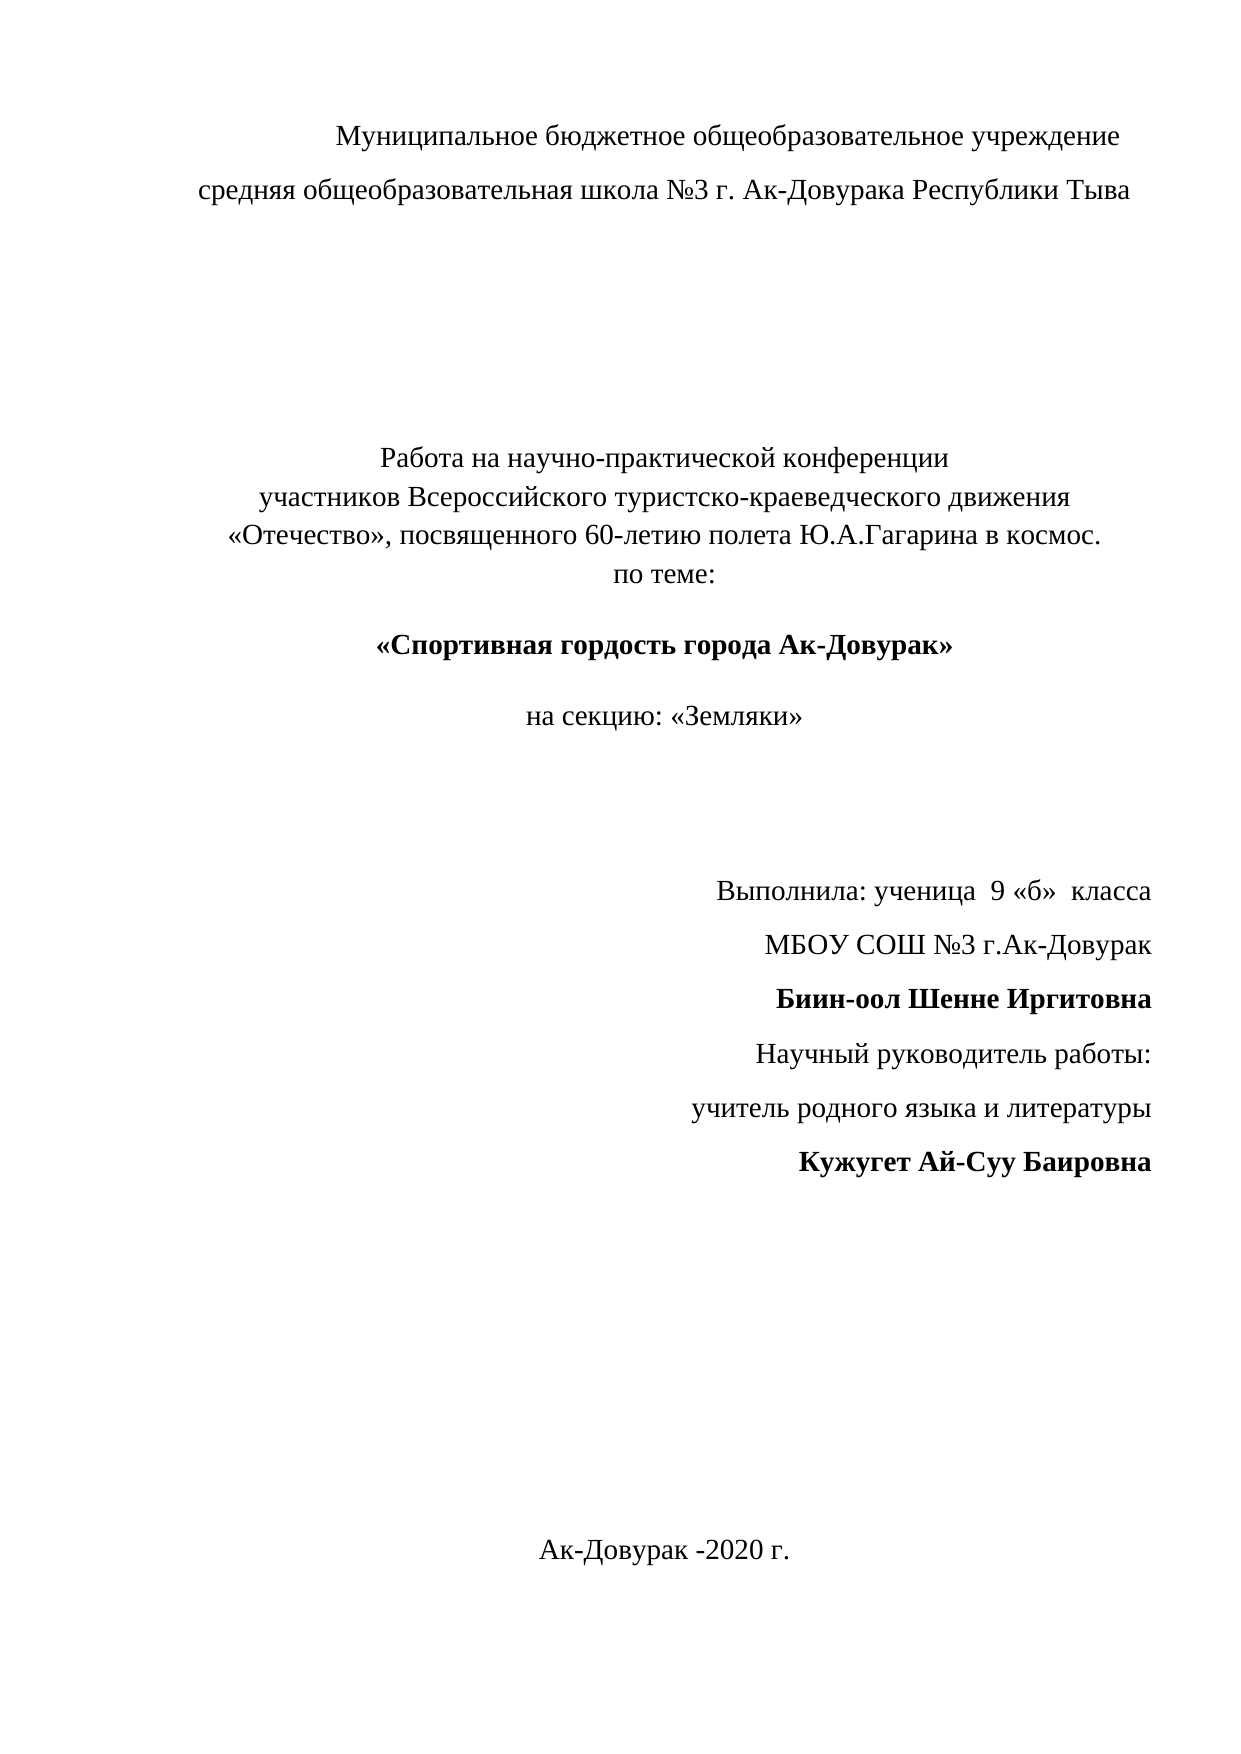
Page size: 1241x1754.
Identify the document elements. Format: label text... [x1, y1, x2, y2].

text Выполнила: ученица 9 «б» класса [177, 873, 1152, 906]
text Кужугет Ай-Суу Баировна [177, 1144, 1152, 1178]
text учитель родного языка и литературы [177, 1090, 1152, 1124]
text «Спортивная гордость города Ак-Довурак» [177, 627, 1152, 661]
text участников Всероссийского туристско-краеведческого движения «Отечество», посвященного 60-летию полета Ю.А.Гагарина в космос. [177, 479, 1152, 551]
text Работа на научно-практической конференции [177, 440, 1152, 474]
text по теме: [177, 556, 1152, 589]
text на секцию: «Земляки» [177, 698, 1152, 732]
text средняя общеобразовательная школа №3 г. Ак-Довурака Республики Тыва [177, 172, 1152, 206]
text Научный руководитель работы: [177, 1036, 1152, 1069]
text МБОУ СОШ №3 г.Ак-Довурак [177, 927, 1152, 961]
text Ак-Довурак -2020 г. [177, 1532, 1152, 1566]
text Биин-оол Шенне Иргитовна [177, 981, 1152, 1015]
text Муниципальное бюджетное общеобразовательное учреждение [177, 118, 1152, 152]
